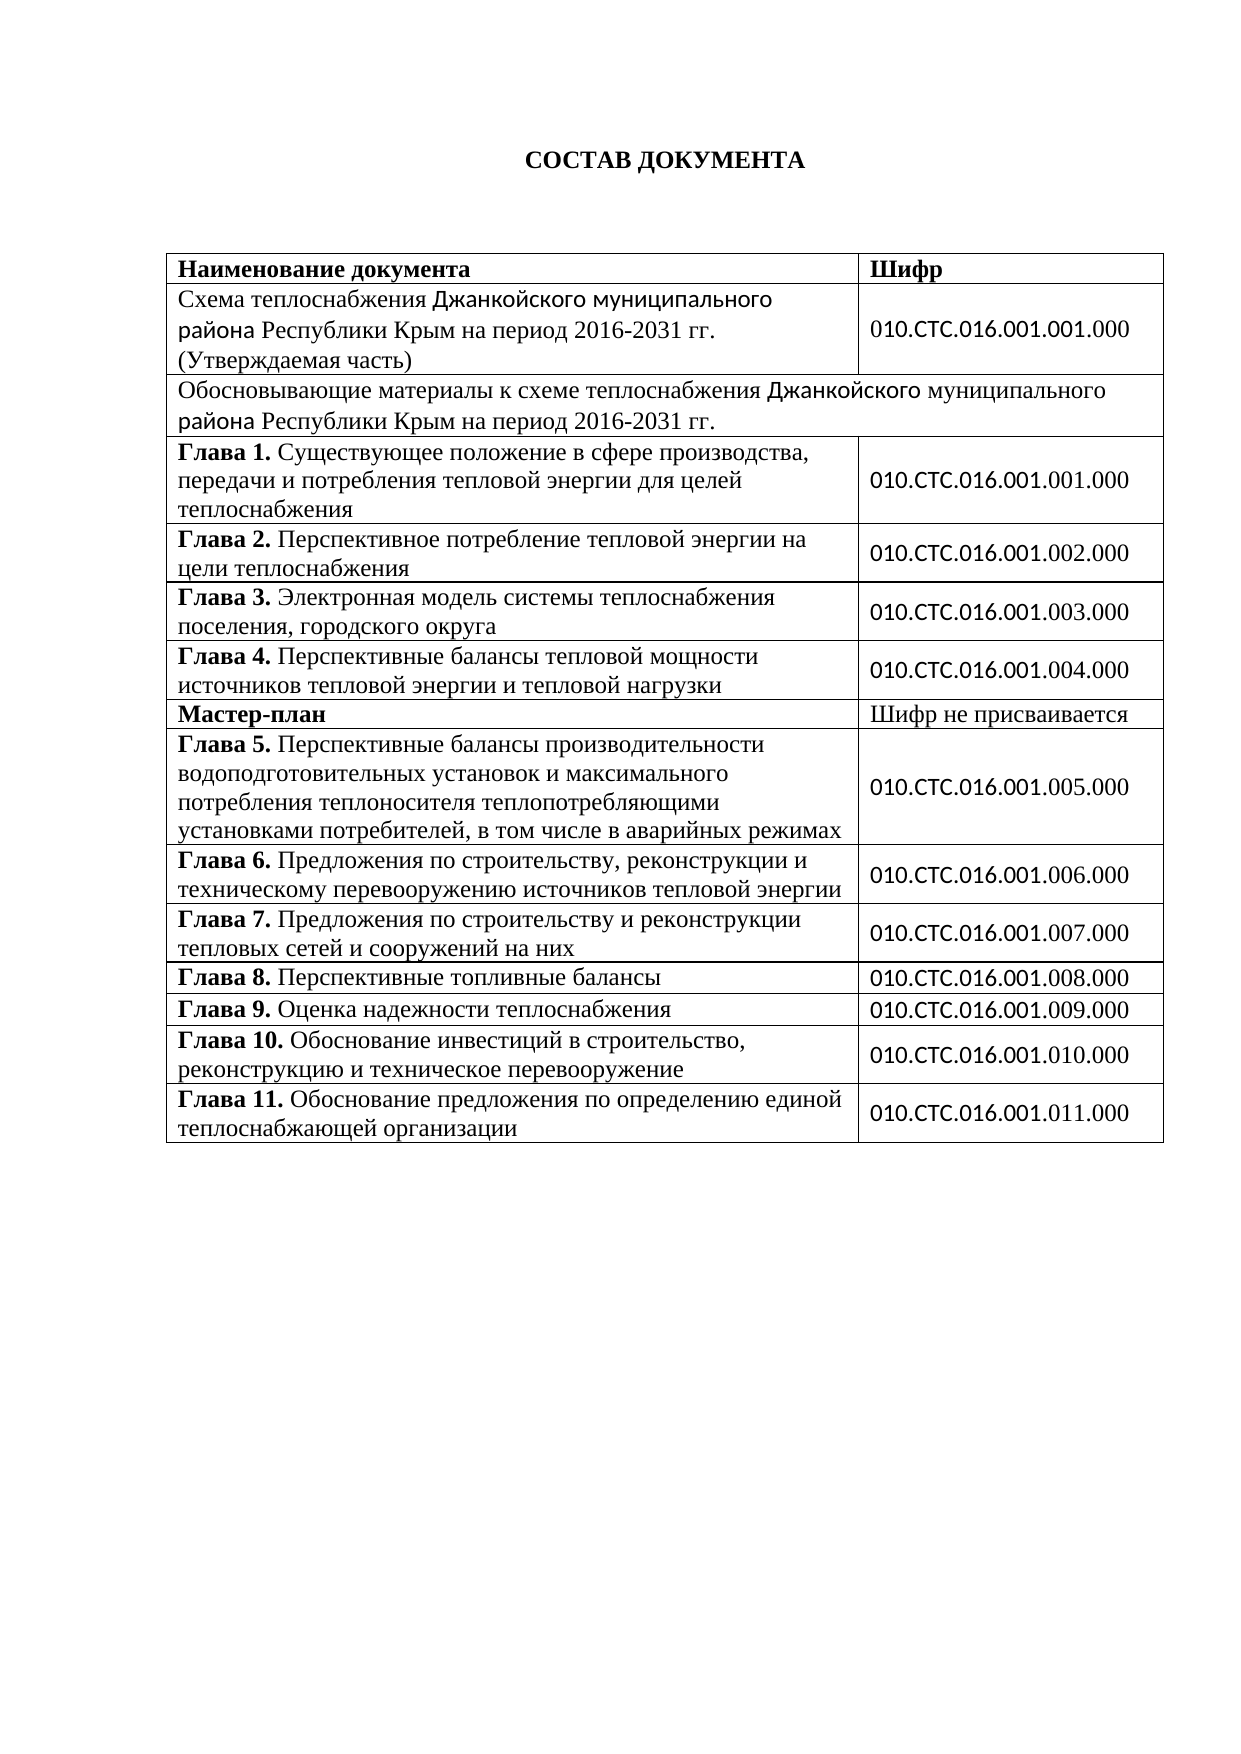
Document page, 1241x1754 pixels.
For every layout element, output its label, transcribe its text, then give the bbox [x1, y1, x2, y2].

table_header Шифр [859, 254, 1163, 283]
table_cell 010.СТС.016.001.007.000 [859, 904, 1163, 961]
table_cell 010.СТС.016.001.006.000 [859, 845, 1163, 903]
table_cell Шифр не присваивается [859, 700, 1163, 728]
table_cell Глава 2. Перспективное потребление тепловой энергии на цели теплоснабжения [167, 524, 858, 581]
table_cell 010.СТС.016.001.009.000 [859, 994, 1163, 1024]
table_cell Глава 5. Перспективные балансы производительности водоподготовительных установок и максимального потребления теплоносителя теплопотребляющими установками потребителей, в том числе в аварийных режимах [167, 729, 858, 844]
table_cell 010.СТС.016.001.002.000 [859, 524, 1163, 581]
table_cell Глава 7. Предложения по строительству и реконструкции тепловых сетей и сооружений на них [167, 904, 858, 961]
table_cell Глава 8. Перспективные топливные балансы [167, 963, 858, 993]
table_header Наименование документа [167, 254, 858, 283]
table_cell 010.СТС.016.001.010.000 [859, 1026, 1163, 1083]
table_cell 010.СТС.016.001.005.000 [859, 729, 1163, 844]
table_cell 010.СТС.016.001.008.000 [859, 963, 1163, 993]
table_cell Глава 9. Оценка надежности теплоснабжения [167, 994, 858, 1024]
table_cell Глава 3. Электронная модель системы теплоснабжения поселения, городского округа [167, 583, 858, 640]
table_cell Обосновывающие материалы к схеме теплоснабжения Джанкойского муниципального района Республики Крым на период 2016-2031 гг. [167, 375, 1163, 436]
table_cell 010.СТС.016.001.001.000 [859, 284, 1163, 373]
table_cell Схема теплоснабжения Джанкойского муниципального района Республики Крым на период 2016-2031 гг. (Утверждаемая часть) [167, 284, 858, 373]
table_cell Мастер-план [167, 700, 858, 728]
table_cell Глава 10. Обоснование инвестиций в строительство, реконструкцию и техническое перевооружение [167, 1026, 858, 1083]
table_cell Глава 11. Обоснование предложения по определению единой теплоснабжающей организации [167, 1084, 858, 1142]
table_cell Глава 1. Существующее положение в сфере производства, передачи и потребления тепловой энергии для целей теплоснабжения [167, 437, 858, 523]
table_cell 010.СТС.016.001.001.000 [859, 437, 1163, 523]
table_cell Глава 4. Перспективные балансы тепловой мощности источников тепловой энергии и тепловой нагрузки [167, 641, 858, 698]
table_cell 010.СТС.016.001.011.000 [859, 1084, 1163, 1142]
table_cell Глава 6. Предложения по строительству, реконструкции и техническому перевооружению источников тепловой энергии [167, 845, 858, 903]
text СОСТАВ ДОКУМЕНТА [178, 145, 1152, 174]
table_cell 010.СТС.016.001.003.000 [859, 583, 1163, 640]
table_cell 010.СТС.016.001.004.000 [859, 641, 1163, 698]
